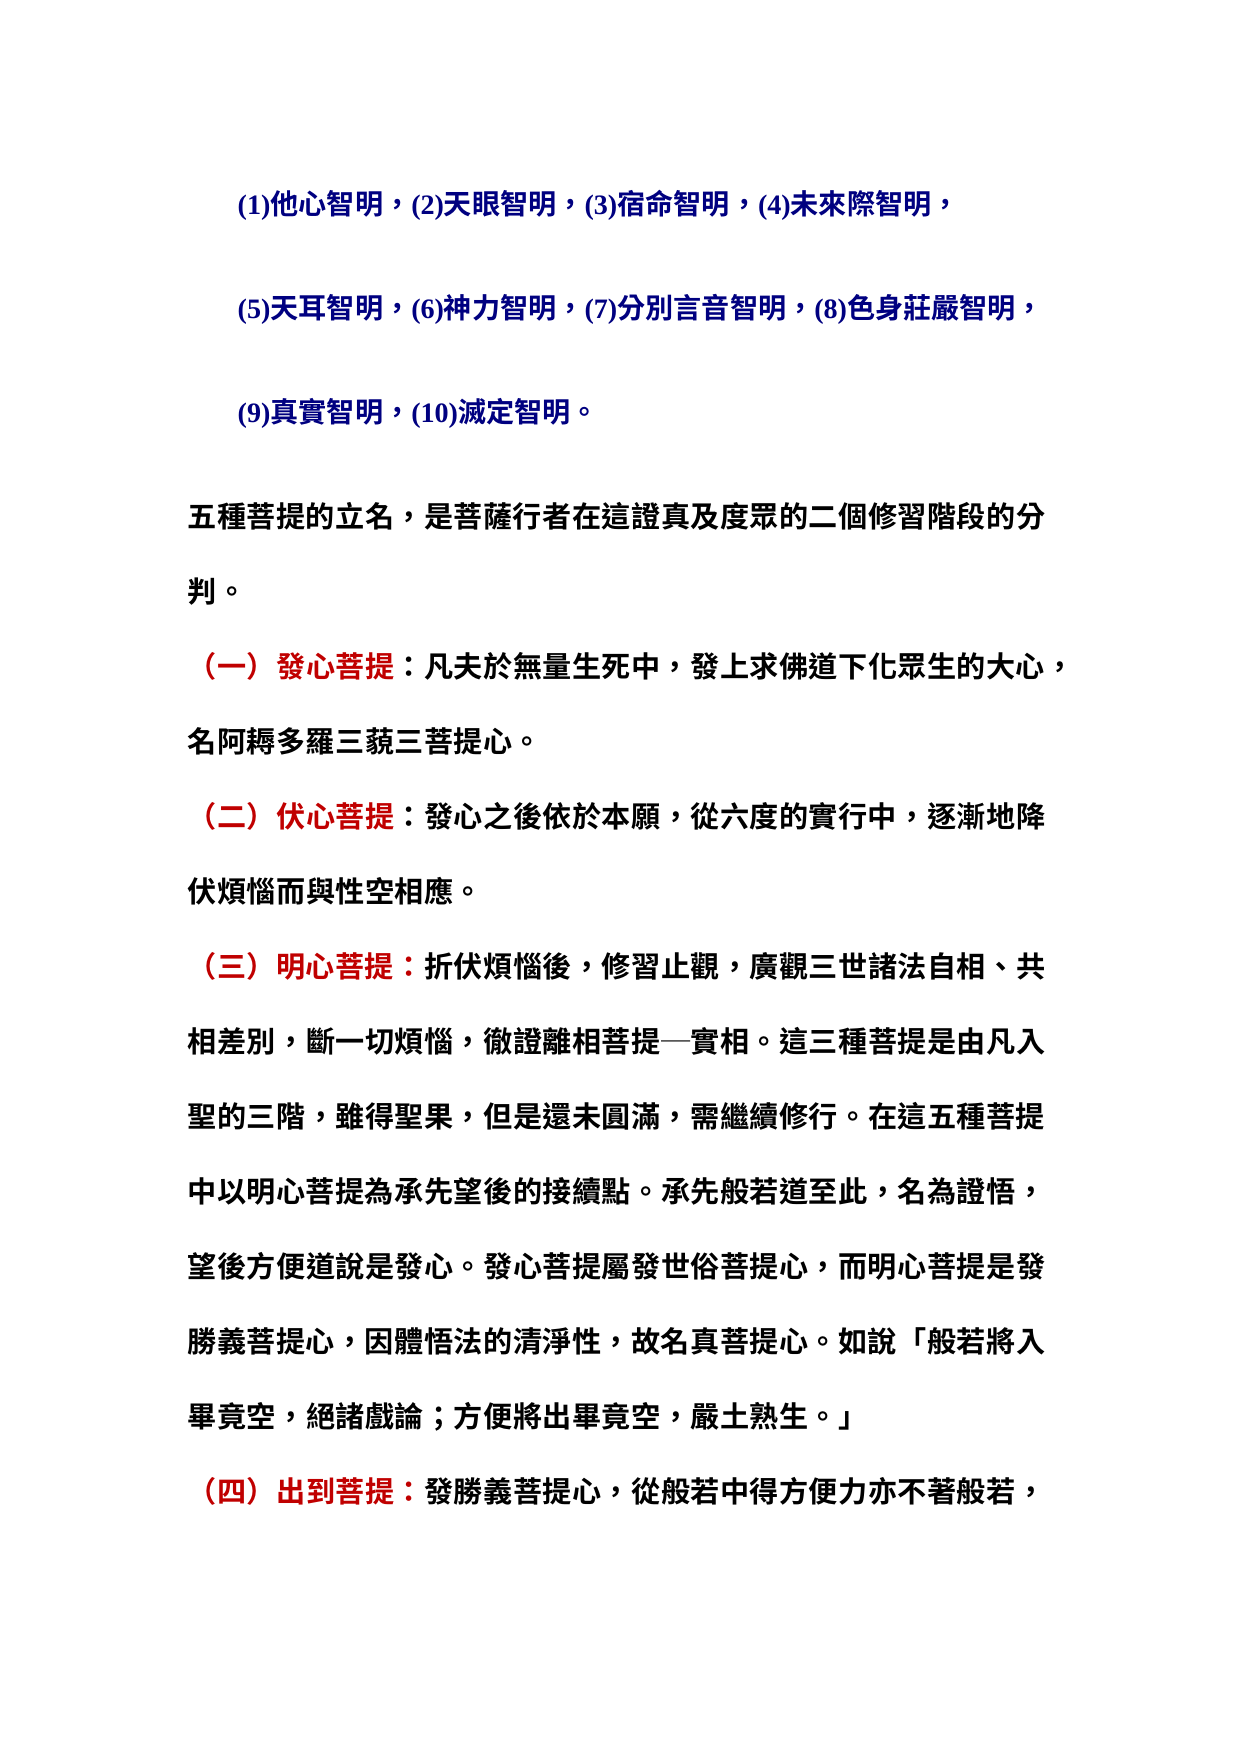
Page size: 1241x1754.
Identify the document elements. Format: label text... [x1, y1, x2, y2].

text (1)他心智明，(2)天眼智明，(3)宿命智明，(4)未來際智明， [187, 164, 1053, 239]
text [187, 1452, 1053, 1527]
text 五種菩提的立名，是菩薩行者在這證真及度眾的二個修習階段的分判。 [187, 477, 1053, 627]
text （二）伏心菩提：發心之後依於本願，從六度的實行中，逐漸地降伏煩惱而與性空相應。 [187, 777, 1053, 927]
text （三）明心菩提：折伏煩惱後，修習止觀，廣觀三世諸法自相、共相差別，斷一切煩惱，徹證離相菩提─實相。這三種菩提是由凡入聖的三階，雖得聖果，但是還未圓滿，需繼續修行。在這五種菩提中以明心菩提為承先望後的接續點。承先般若道至此，名為證悟，望後方便道說是發心。發心菩提屬發世俗菩提心，而明心菩提是發勝義菩提心，因體悟法的清淨性，故名真菩提心。如說「般若將入畢竟空，絕諸戲論；方便將出畢竟空，嚴土熟生。」 [187, 927, 1053, 1452]
text (5)天耳智明，(6)神力智明，(7)分別言音智明，(8)色身莊嚴智明， [187, 269, 1053, 344]
text （一）發心菩提：凡夫於無量生死中，發上求佛道下化眾生的大心，名阿耨多羅三藐三菩提心。 [187, 627, 1053, 777]
text (9)真實智明，(10)滅定智明。 [187, 373, 1053, 448]
